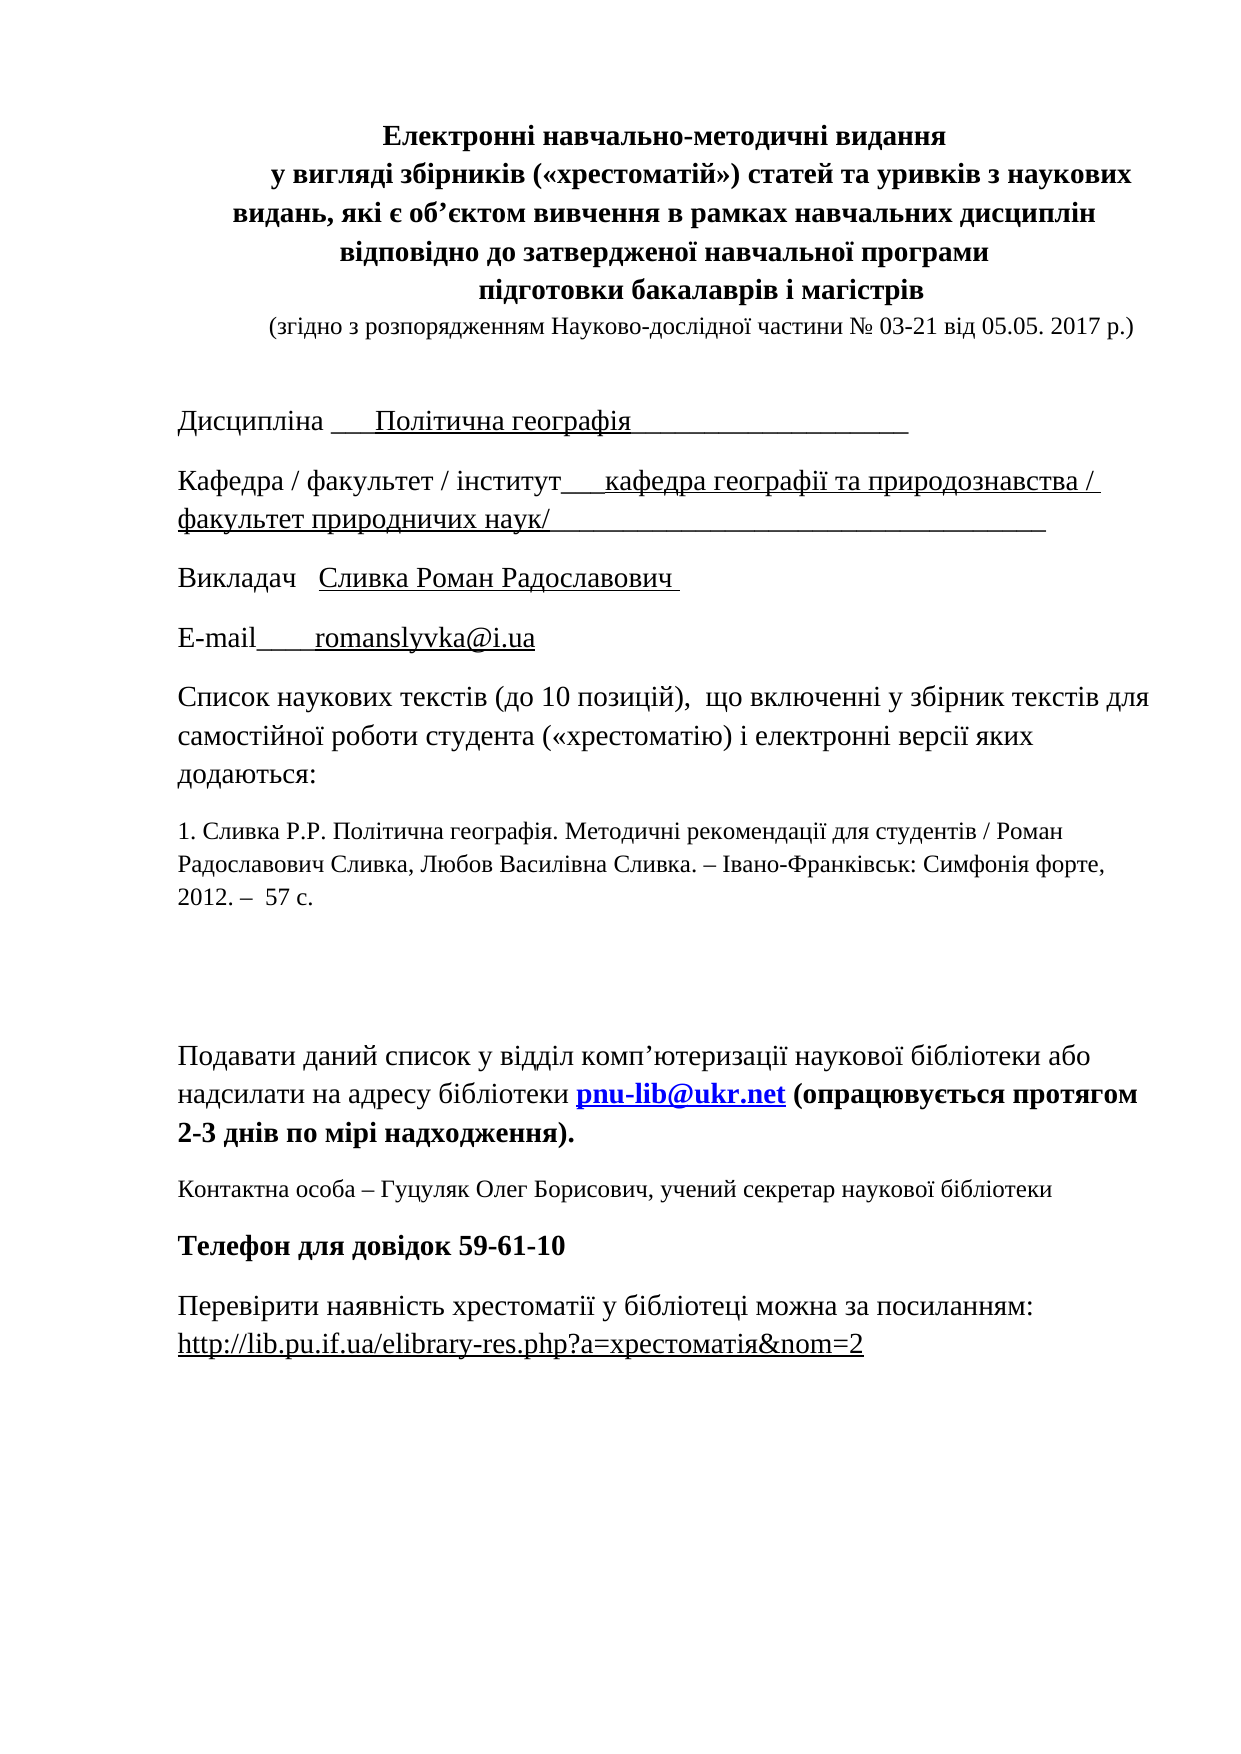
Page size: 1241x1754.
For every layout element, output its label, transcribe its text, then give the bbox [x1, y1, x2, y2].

text Телефон для довідок 59-61-10 [177, 1228, 1152, 1262]
text Дисципліна ___Політична географія___________________ [177, 403, 1152, 437]
text Контактна особа – Гуцуляк Олег Борисович, учений секретар наукової бібліотеки [177, 1174, 1152, 1203]
text Електронні навчально-методичні видання [177, 118, 1152, 152]
text підготовки бакалаврів і магістрів [177, 272, 1152, 306]
text Викладач Сливка Роман Радославович [177, 561, 1152, 594]
text 1. Сливка Р.Р. Політична географія. Методичні рекомендації для студентів / Роман Радославович Сливка, Любов Василівна Сливка. – Івано-Франківськ: Симфонія форте, 2012. – 57 с. [177, 816, 1152, 911]
text у вигляді збірників («хрестоматій») статей та уривків з наукових видань, які є об’єктом вивчення в рамках навчальних дисциплін відповідно до затвердженої навчальної програми [177, 157, 1152, 267]
text Подавати даний список у відділ комп’ютеризації наукової бібліотеки або надсилати на адресу бібліотеки pnu-lib@ukr.net (опрацювується протягом 2-3 днів по мірі надходження). [177, 1038, 1152, 1148]
text Кафедра / факультет / інститут___кафедра географії та природознавства / факультет природничих наук/__________________________________ [177, 463, 1152, 535]
text E-mail____romanslyvka@i.ua [177, 620, 1152, 653]
text Список наукових текстів (до 10 позицій), що включенні у збірник текстів для самостійної роботи студента («хрестоматію) і електронні версії яких додаються: [177, 679, 1152, 790]
text (згідно з розпорядженням Науково-дослідної частини № 03-21 від 05.05. 2017 р.) [177, 311, 1152, 339]
text Перевірити наявність хрестоматії у бібліотеці можна за посиланням: http://lib.pu.if.ua/elibrary-res.php?a=хрестоматія&nom=2 [177, 1288, 1152, 1360]
